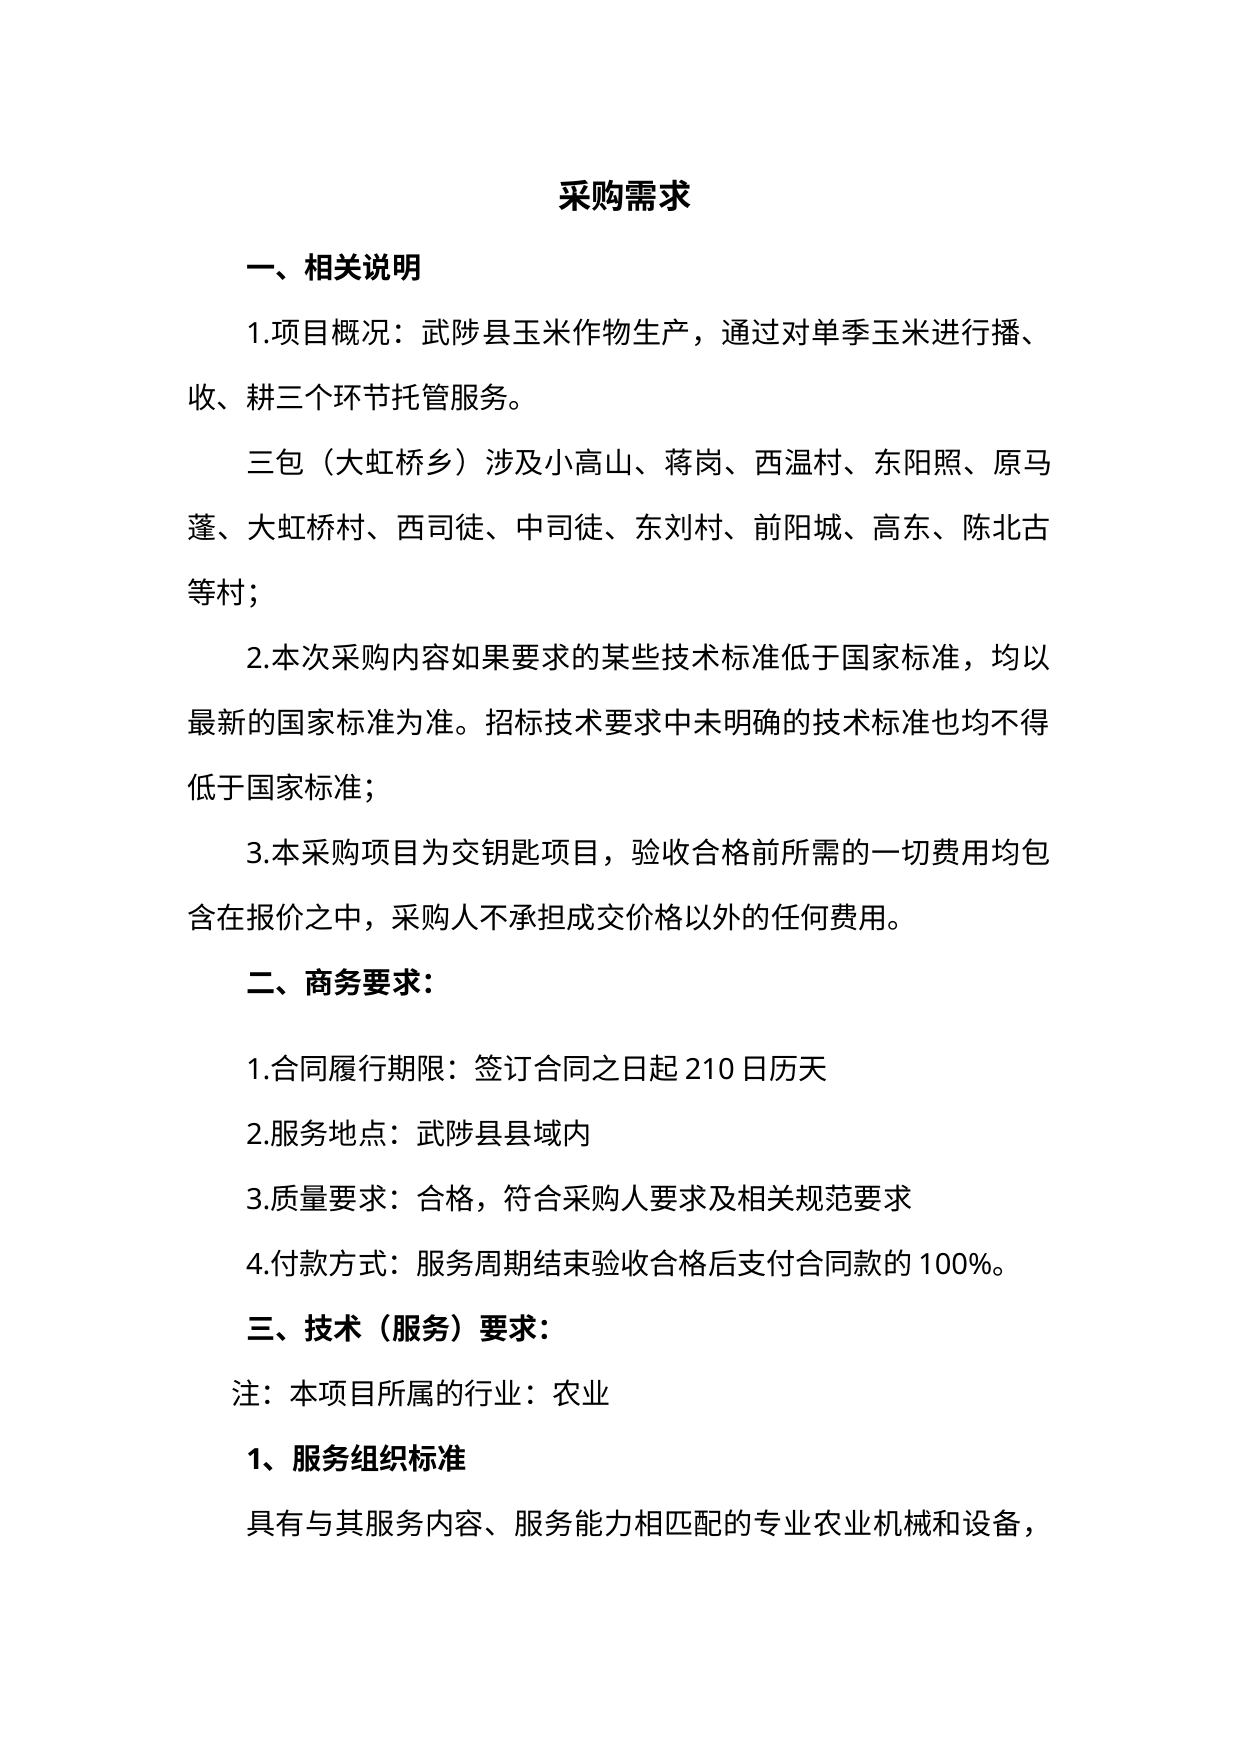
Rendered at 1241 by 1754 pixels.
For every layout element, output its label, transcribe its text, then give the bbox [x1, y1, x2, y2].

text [187, 1489, 1053, 1554]
text 一、相关说明 [187, 233, 1053, 298]
text 1.合同履行期限：签订合同之日起210日历天 [187, 1034, 1053, 1099]
text 2.本次采购内容如果要求的某些技术标准低于国家标准，均以最新的国家标准为准。招标技术要求中未明确的技术标准也均不得低于国家标准； [187, 623, 1053, 818]
text 4.付款方式：服务周期结束验收合格后支付合同款的100%。 [187, 1229, 1053, 1294]
text 1、服务组织标准 [187, 1424, 1053, 1489]
text 注：本项目所属的行业：农业 [187, 1359, 1053, 1424]
text 3.本采购项目为交钥匙项目，验收合格前所需的一切费用均包含在报价之中，采购人不承担成交价格以外的任何费用。 [187, 818, 1053, 948]
text 三、技术（服务）要求： [187, 1294, 1053, 1359]
text 2.服务地点：武陟县县域内 [187, 1099, 1053, 1164]
text 三包（大虹桥乡）涉及小高山、蒋岗、西温村、东阳照、原马蓬、大虹桥村、西司徒、中司徒、东刘村、前阳城、高东、陈北古等村； [187, 428, 1053, 623]
text 3.质量要求：合格，符合采购人要求及相关规范要求 [187, 1164, 1053, 1229]
title 采购需求 [187, 162, 1061, 227]
text 二、商务要求： [187, 948, 1053, 1013]
text 1.项目概况：武陟县玉米作物生产，通过对单季玉米进行播、收、耕三个环节托管服务。 [187, 298, 1053, 428]
